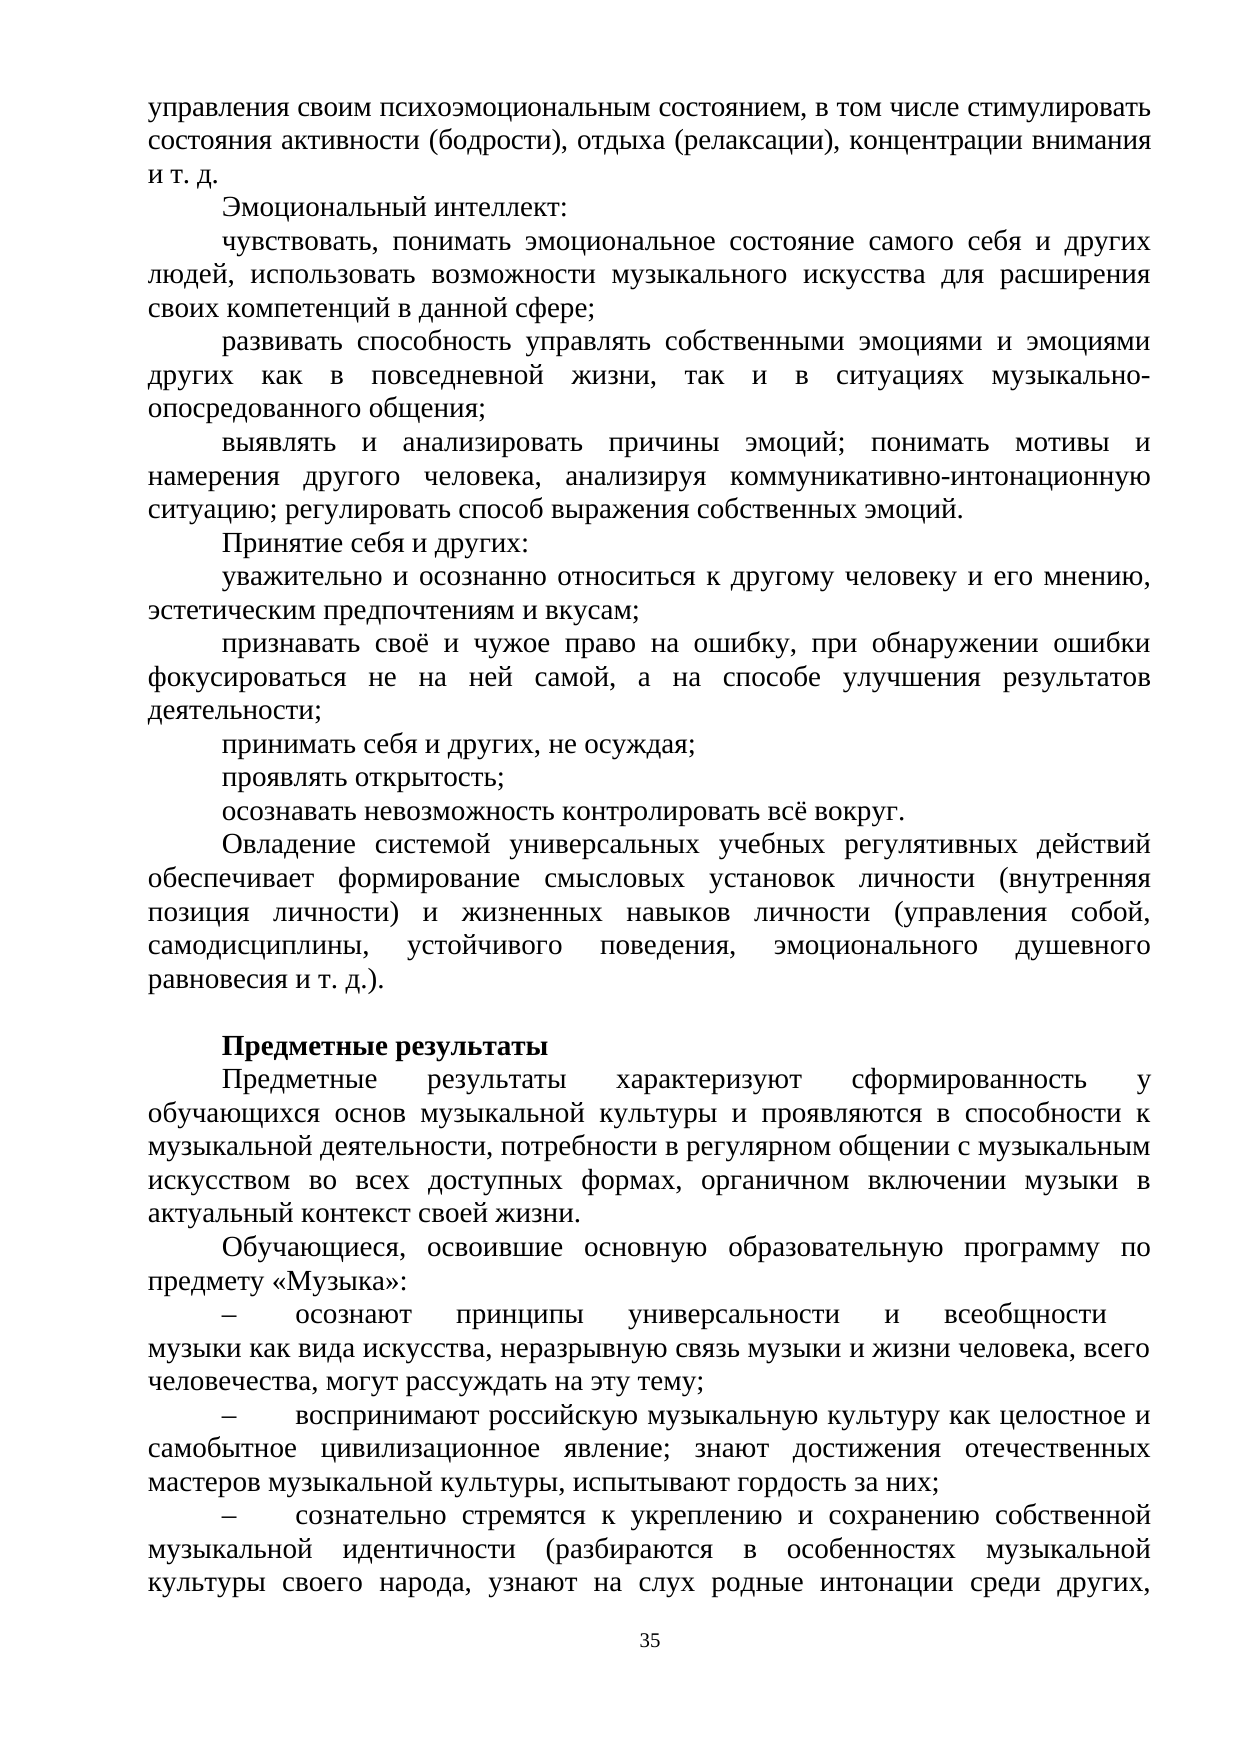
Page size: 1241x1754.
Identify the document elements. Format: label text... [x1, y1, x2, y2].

text осознавать невозможность контролировать всё вокруг. [148, 793, 1152, 827]
text развивать способность управлять собственными эмоциями и эмоциями других как в повседневной жизни, так и в ситуациях музыкально-опосредованного общения; [148, 323, 1152, 424]
text Предметные результаты [148, 1028, 1152, 1061]
text проявлять открытость; [148, 759, 1152, 793]
text уважительно и осознанно относиться к другому человеку и его мнению, эстетическим предпочтениям и вкусам; [148, 558, 1152, 625]
text выявлять и анализировать причины эмоций; понимать мотивы и намерения другого человека, анализируя коммуникативно-интонационную ситуацию; регулировать способ выражения собственных эмоций. [148, 424, 1152, 525]
text Овладение системой универсальных учебных регулятивных действий обеспечивает формирование смысловых установок личности (внутренняя позиция личности) и жизненных навыков личности (управления собой, самодисциплины, устойчивого поведения, эмоционального душевного равновесия и т. д.). [148, 827, 1152, 994]
text чувствовать, понимать эмоциональное состояние самого себя и других людей, использовать возможности музыкального искусства для расширения своих компетенций в данной сфере; [148, 223, 1152, 323]
text Предметные результаты характеризуют сформированность у обучающихся основ музыкальной культуры и проявляются в способности к музыкальной деятельности, потребности в регулярном общении с музыкальным искусством во всех доступных формах, органичном включении музыки в актуальный контекст своей жизни. [148, 1061, 1152, 1229]
text Эмоциональный интеллект: [148, 189, 1152, 223]
text Обучающиеся, освоившие основную образовательную программу по предмету «Музыка»: [148, 1229, 1152, 1296]
text принимать себя и других, не осуждая; [148, 726, 1152, 759]
text – осознают принципы универсальности и всеобщности музыки как вида искусства, неразрывную связь музыки и жизни человека, всего человечества, могут рассуждать на эту тему; [148, 1296, 1152, 1397]
text – воспринимают российскую музыкальную культуру как целостное и самобытное цивилизационное явление; знают достижения отечественных мастеров музыкальной культуры, испытывают гордость за них; [148, 1397, 1152, 1497]
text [148, 89, 1152, 189]
text Принятие себя и других: [148, 525, 1152, 558]
text признавать своё и чужое право на ошибку, при обнаружении ошибки фокусироваться не на ней самой, а на способе улучшения результатов деятельности; [148, 625, 1152, 726]
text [148, 1497, 1152, 1598]
